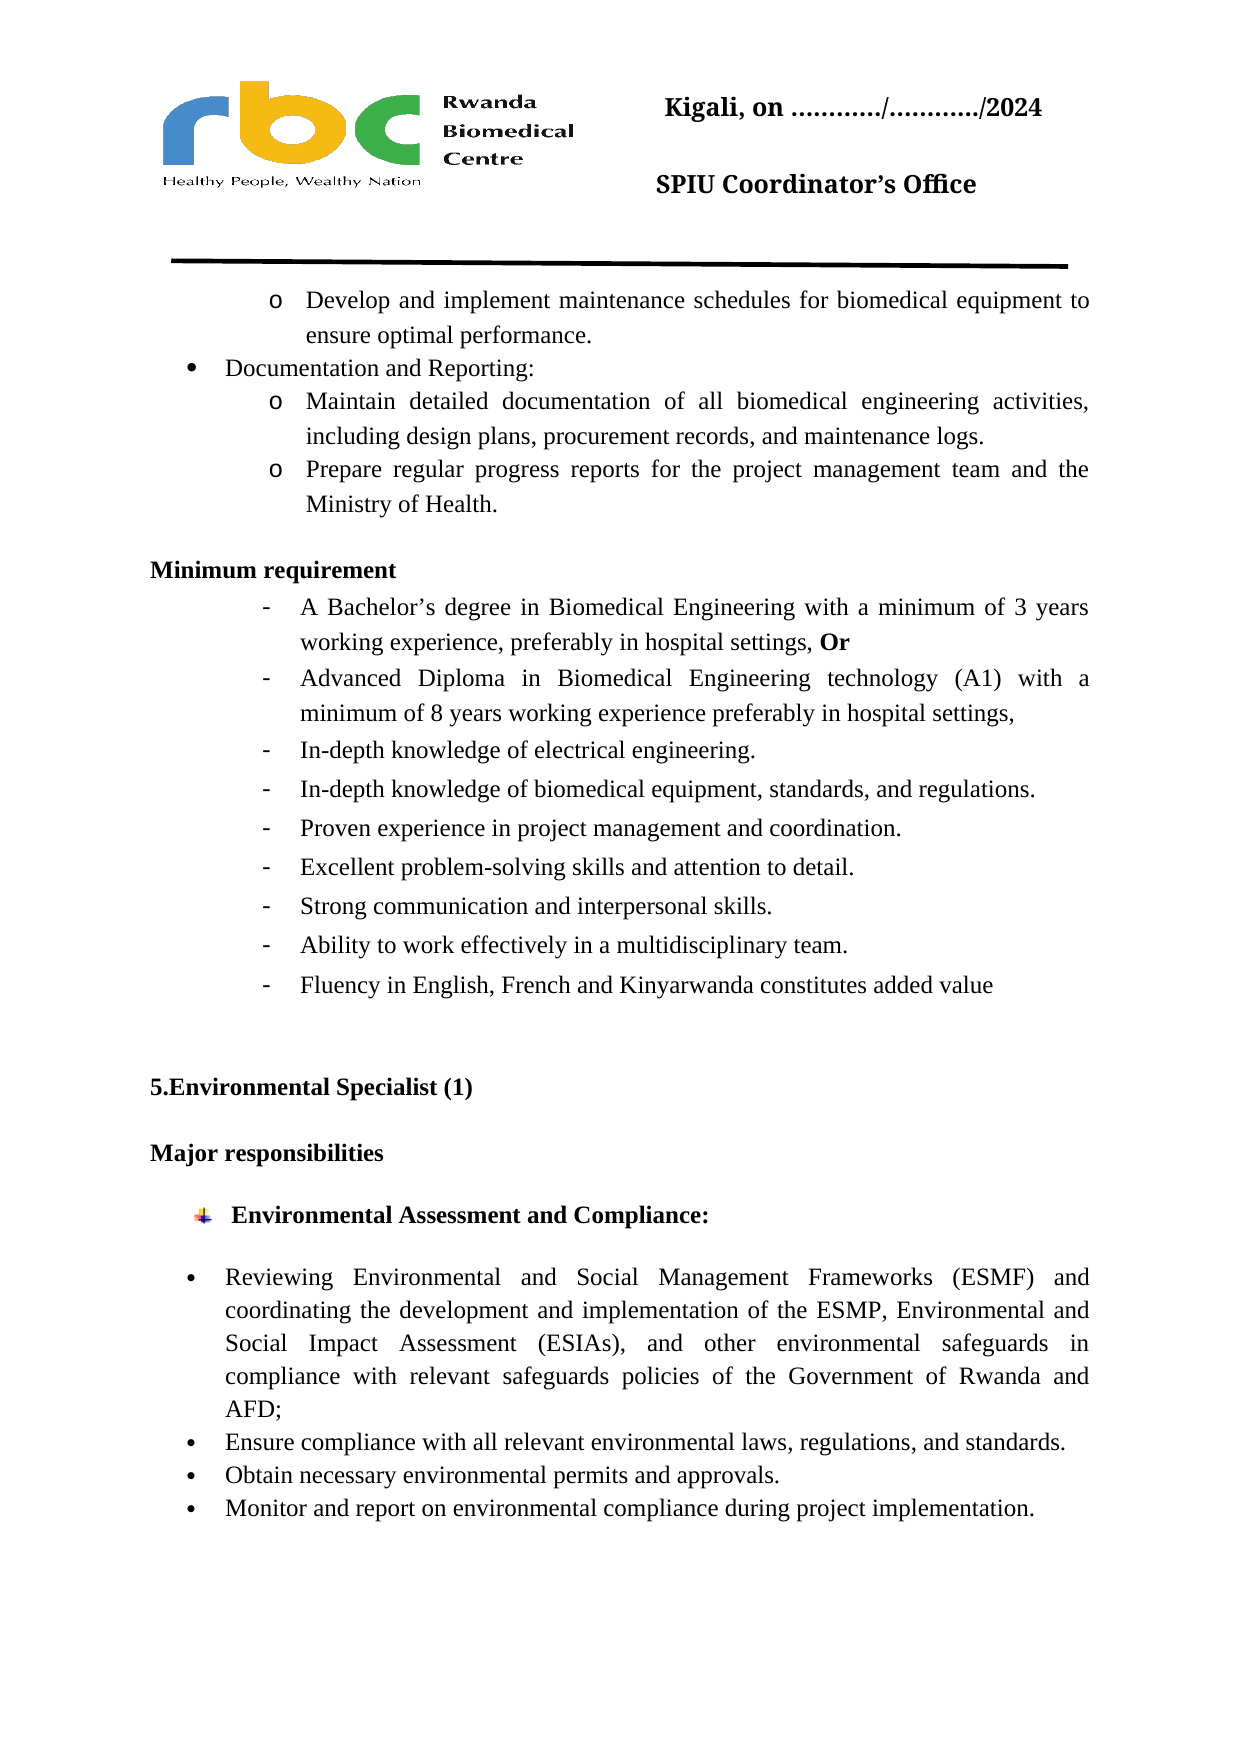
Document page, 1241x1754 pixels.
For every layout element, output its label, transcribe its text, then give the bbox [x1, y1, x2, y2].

list Fluency in English, French and Kinyarwanda constitutes added value [262, 966, 1090, 1000]
list Proven experience in project management and coordination. [262, 810, 1090, 844]
text Minimum requirement [150, 556, 1090, 584]
picture [194, 1206, 212, 1224]
list A Bachelor’s degree in Biomedical Engineering with a minimum of 3 years working experience, preferably in hospital settings, Or [262, 589, 1090, 656]
picture [150, 75, 585, 194]
list In-depth knowledge of biomedical equipment, standards, and regulations. [262, 771, 1090, 804]
list Monitor and report on environmental compliance during project implementation. [187, 1493, 1090, 1522]
text Major responsibilities [150, 1138, 1090, 1166]
list Ability to work effectively in a multidisciplinary team. [262, 927, 1090, 961]
list Documentation and Reporting: [187, 353, 1090, 382]
list Maintain detailed documentation of all biomedical engineering activities, including design plans, procurement records, and maintenance logs. [268, 386, 1090, 450]
list Obtain necessary environmental permits and approvals. [187, 1460, 1090, 1489]
list Reviewing Environmental and Social Management Frameworks (ESMF) and coordinating the development and implementation of the ESMP, Environmental and Social Impact Assessment (ESIAs), and other environmental safeguards in compliance with relevant safeguards policies of the Government of Rwanda and AFD; [187, 1262, 1090, 1423]
list Environmental Assessment and Compliance: [194, 1200, 1090, 1228]
list Advanced Diploma in Biomedical Engineering technology (A1) with a minimum of 8 years working experience preferably in hospital settings, [262, 660, 1090, 727]
list Develop and implement maintenance schedules for biomedical equipment to ensure optimal performance. [268, 285, 1090, 349]
text 5.Environmental Specialist (1) [150, 1072, 1090, 1100]
list Prepare regular progress reports for the project management team and the Ministry of Health. [268, 454, 1090, 518]
list Ensure compliance with all relevant environmental laws, regulations, and standards. [187, 1427, 1090, 1456]
list In-depth knowledge of electrical engineering. [262, 731, 1090, 765]
list Strong communication and interpersonal skills. [262, 888, 1090, 922]
list Excellent problem-solving skills and attention to detail. [262, 849, 1090, 883]
